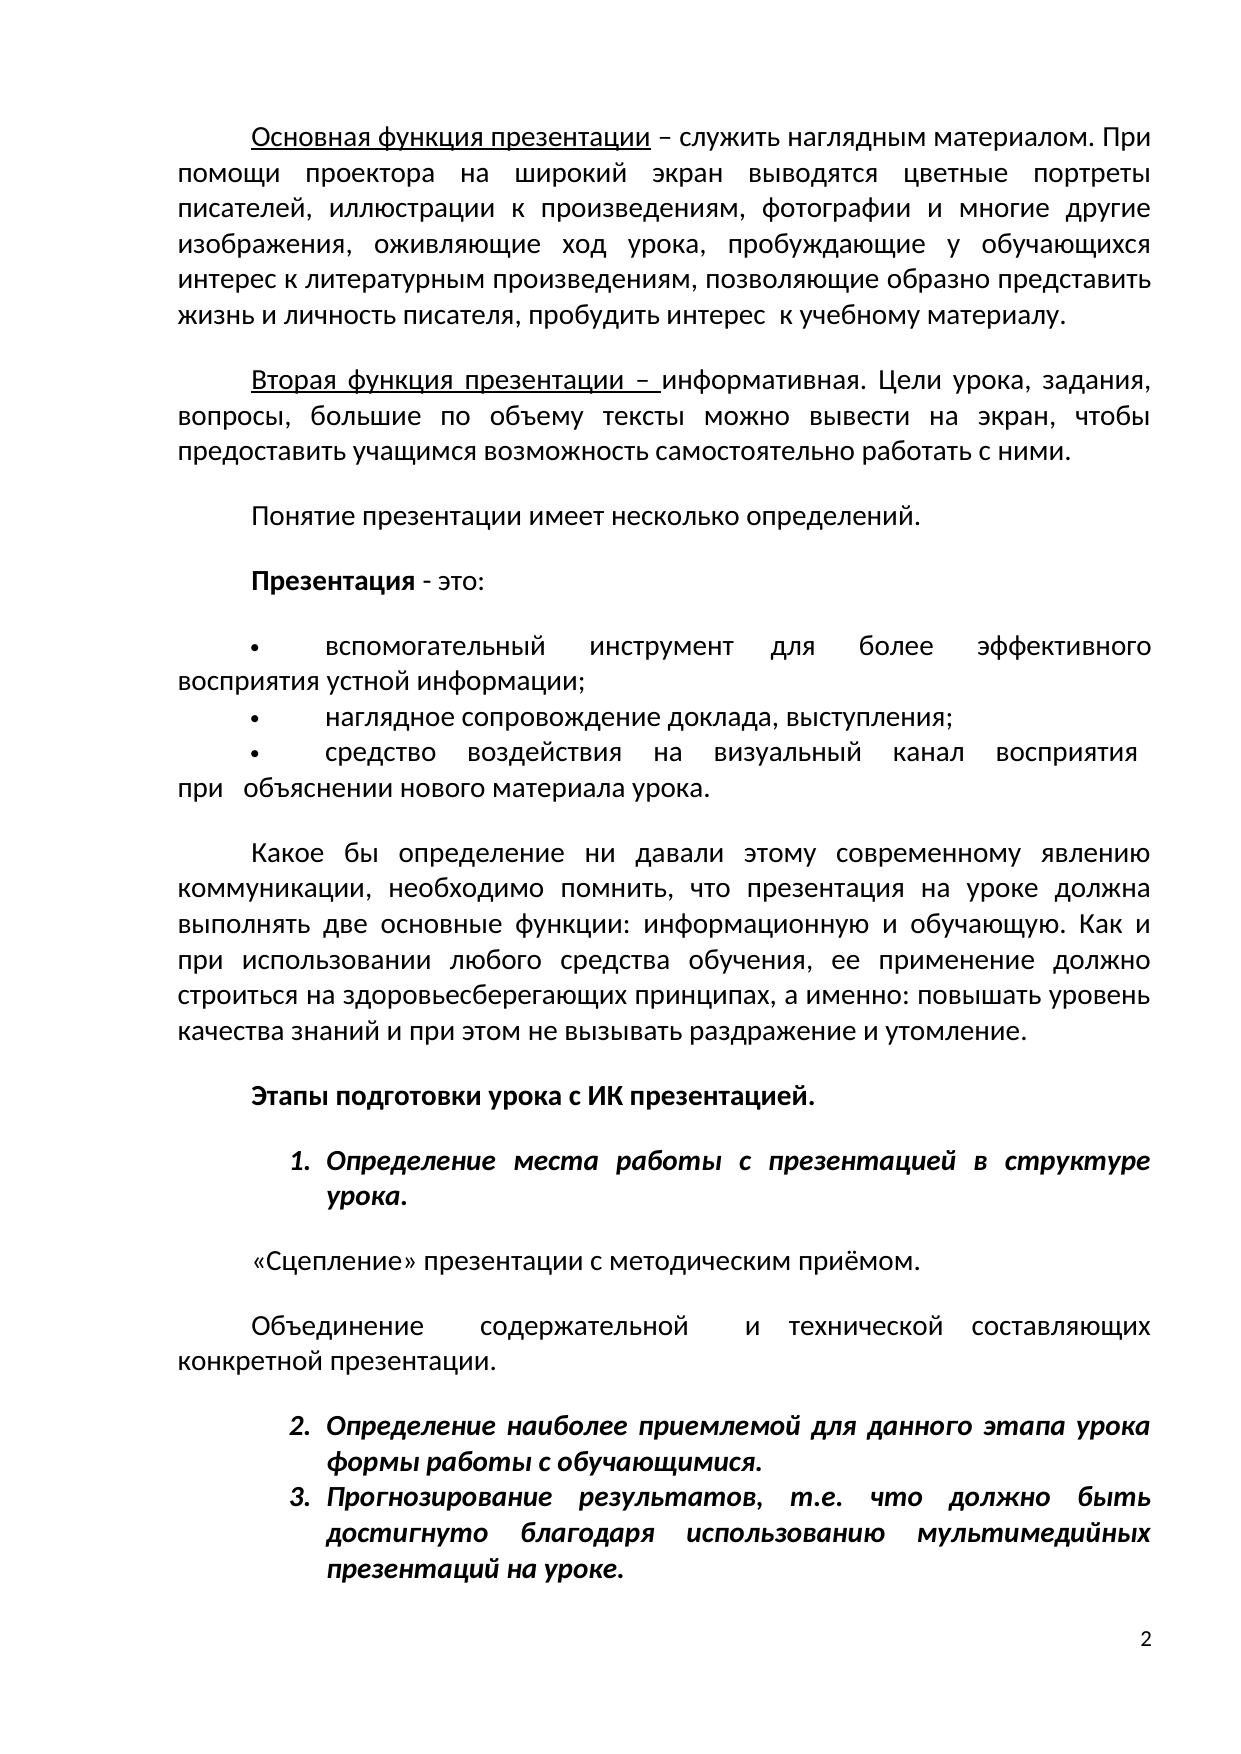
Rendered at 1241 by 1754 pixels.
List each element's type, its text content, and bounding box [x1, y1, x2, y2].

list вспомогательный инструмент для более эффективного восприятия устной информации; [177, 627, 1152, 698]
text Объединение содержательной и технической составляющих конкретной презентации. [177, 1307, 1152, 1378]
text Какое бы определение ни давали этому современному явлению коммуникации, необходимо помнить, что презентация на уроке должна выполнять две основные функции: информационную и обучающую. Как и при использовании любого средства обучения, ее применение должно строиться на здоровьесберегающих принципах, а именно: повышать уровень качества знаний и при этом не вызывать раздражение и утомление. [177, 834, 1152, 1048]
list средство воздействия на визуальный канал восприятия при объяснении нового материала урока. [177, 733, 1152, 805]
list Определение места работы с презентацией в структуре урока. [288, 1142, 1152, 1213]
list наглядное сопровождение доклада, выступления; [177, 698, 1152, 733]
text Понятие презентации имеет несколько определений. [177, 497, 1152, 533]
list Прогнозирование результатов, т.е. что должно быть достигнуто благодаря использованию мультимедийных презентаций на уроке. [288, 1478, 1152, 1585]
text Вторая функция презентации – информативная. Цели урока, задания, вопросы, большие по объему тексты можно вывести на экран, чтобы предоставить учащимся возможность самостоятельно работать с ними. [177, 361, 1152, 468]
text Основная функция презентации – служить наглядным материалом. При помощи проектора на широкий экран выводятся цветные портреты писателей, иллюстрации к произведениям, фотографии и многие другие изображения, оживляющие ход урока, пробуждающие у обучающихся интерес к литературным произведениям, позволяющие образно представить жизнь и личность писателя, пробудить интерес к учебному материалу. [177, 118, 1152, 332]
text Презентация - это: [177, 562, 1152, 597]
text «Сцепление» презентации с методическим приёмом. [177, 1242, 1152, 1278]
text Этапы подготовки урока с ИК презентацией. [177, 1077, 1152, 1112]
list Определение наиболее приемлемой для данного этапа урока формы работы с обучающимися. [288, 1407, 1152, 1478]
